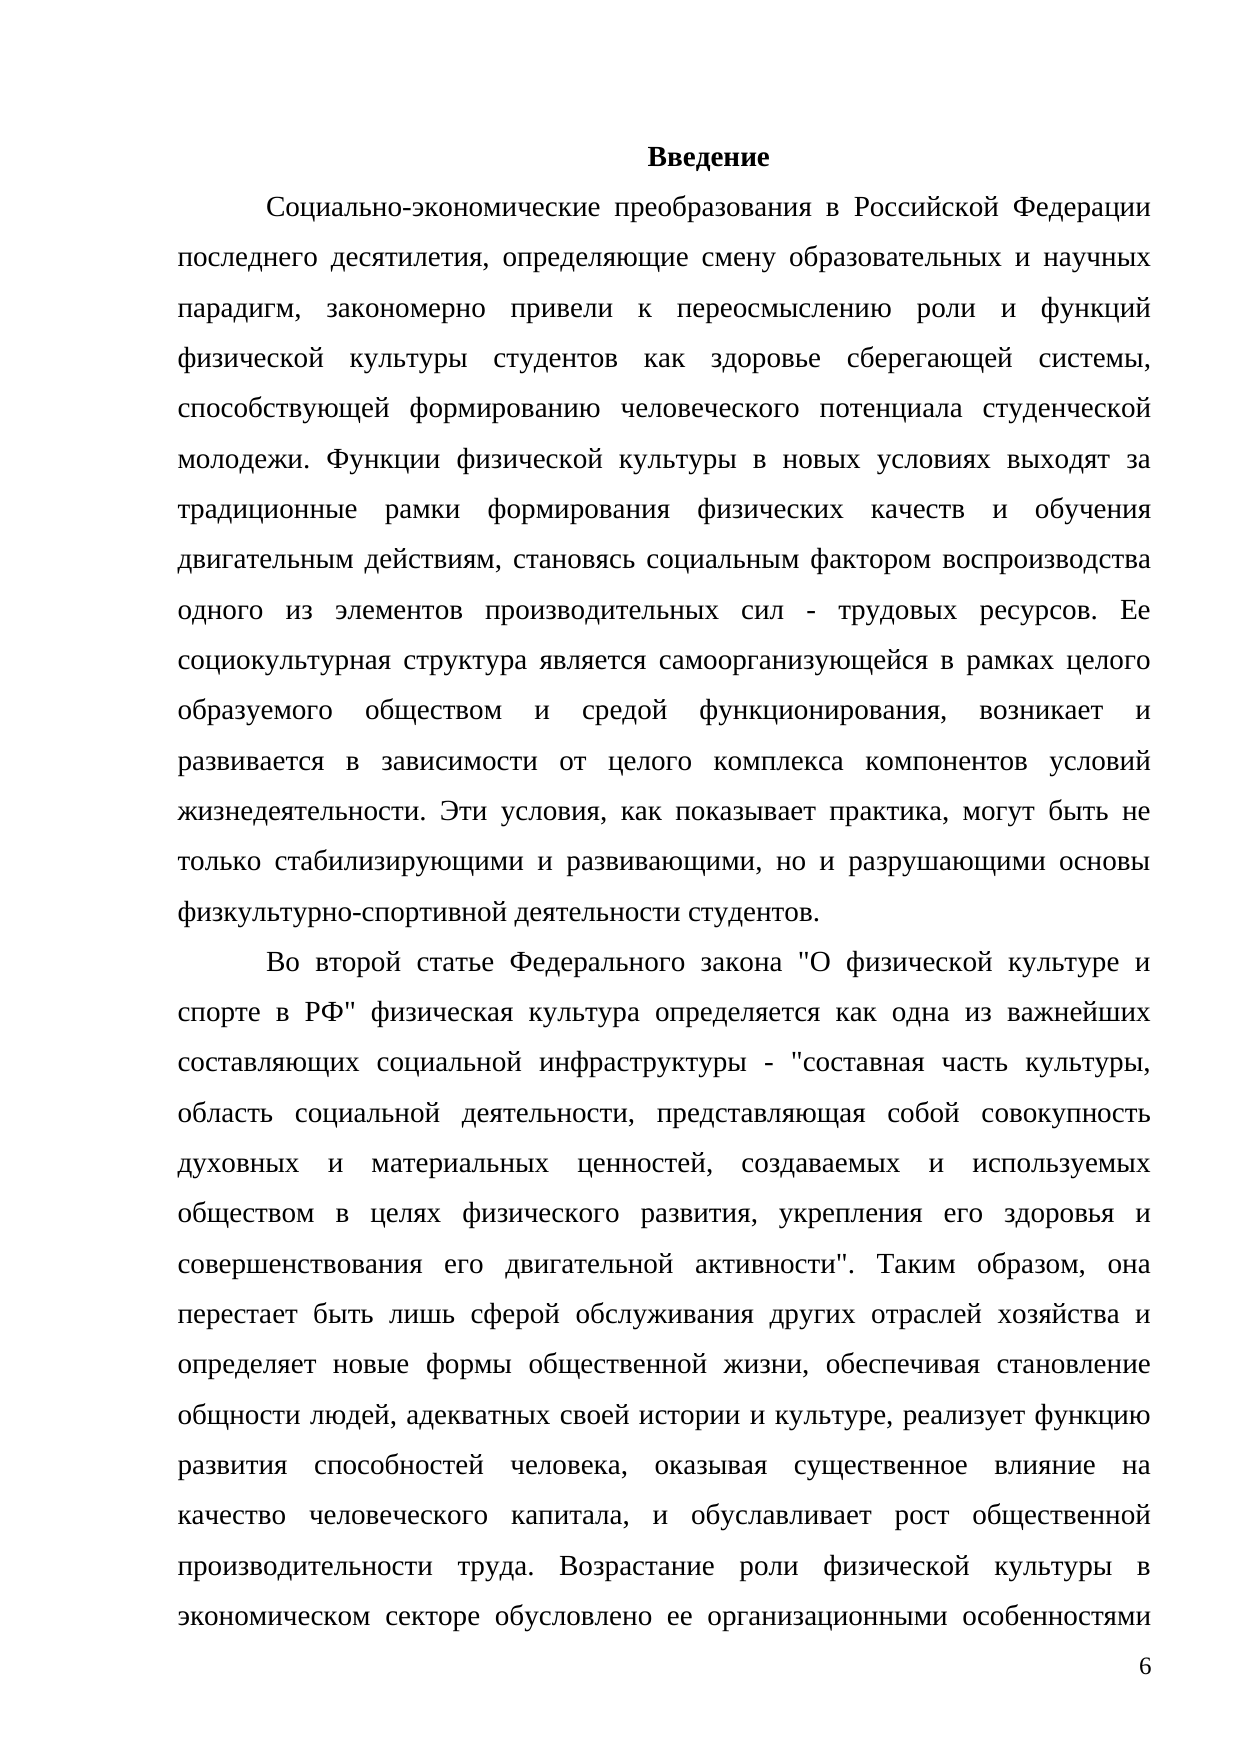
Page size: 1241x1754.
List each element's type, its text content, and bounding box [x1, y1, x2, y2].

text Социально-экономические преобразования в Российской Федерации последнего десятилетия, определяющие смену образовательных и научных парадигм, закономерно привели к переосмыслению роли и функций физической культуры студентов как здоровье сберегающей системы, способствующей формированию человеческого потенциала студенческой молодежи. Функции физической культуры в новых условиях выходят за традиционные рамки формирования физических качеств и обучения двигательным действиям, становясь социальным фактором воспроизводства одного из элементов производительных сил - трудовых ресурсов. Ее социокультурная структура является самоорганизующейся в рамках целого образуемого обществом и средой функционирования, возникает и развивается в зависимости от целого комплекса компонентов условий жизнедеятельности. Эти условия, как показывает практика, могут быть не только стабилизирующими и развивающими, но и разрушающими основы физкультурно-спортивной деятельности студентов. [177, 189, 1152, 927]
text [177, 944, 1152, 1632]
text Введение [177, 139, 1152, 172]
